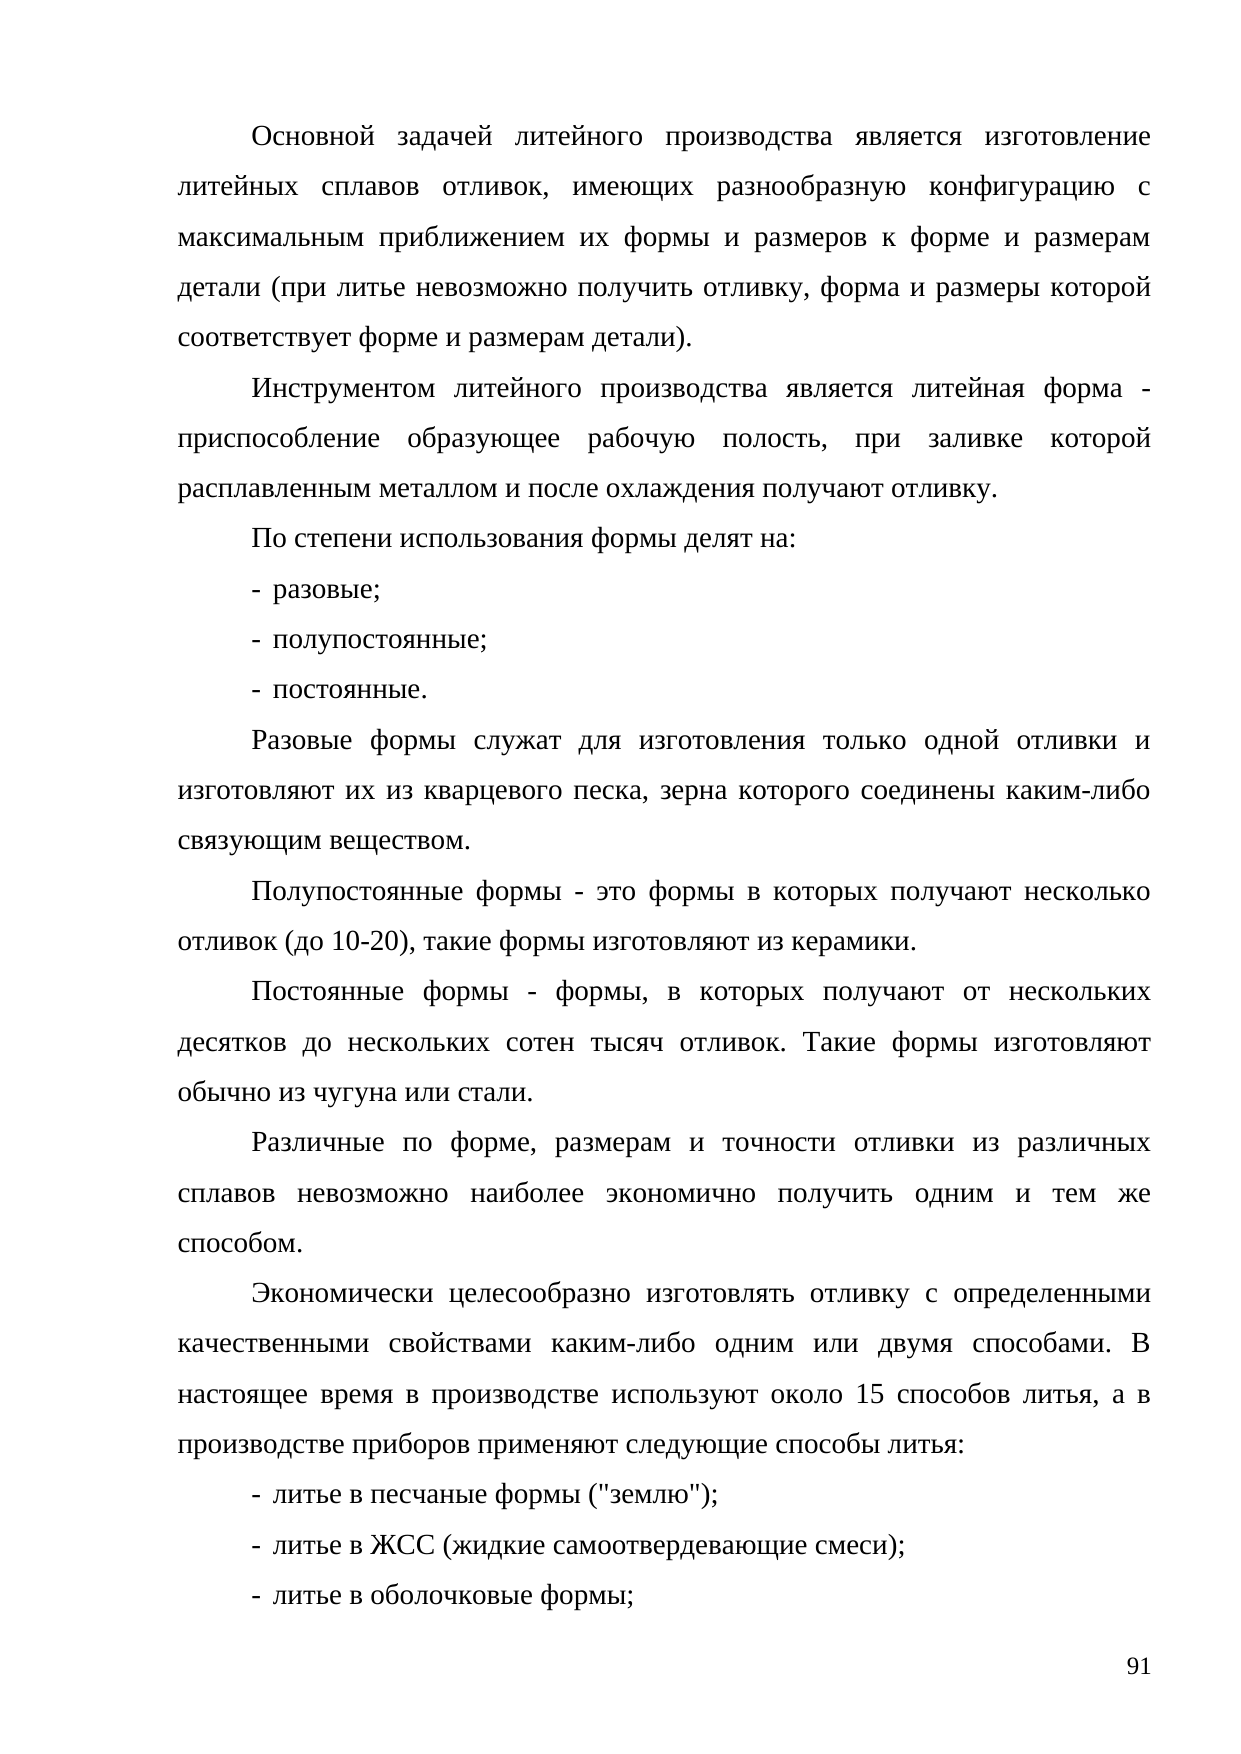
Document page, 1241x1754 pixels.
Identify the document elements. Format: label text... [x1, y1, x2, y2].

list литье в песчаные формы ("землю"); [177, 1477, 1152, 1510]
text Экономически целесообразно изготовлять отливку с определенными качественными свойствами каким-либо одним или двумя способами. В настоящее время в производстве используют около 15 способов литья, а в производстве приборов применяют следующие способы литья: [177, 1275, 1152, 1460]
list постоянные. [177, 672, 1152, 705]
text Различные по форме, размерам и точности отливки из различных сплавов невозможно наиболее экономично получить одним и тем же способом. [177, 1124, 1152, 1258]
text По степени использования формы делят на: [177, 521, 1152, 554]
list полупостоянные; [177, 621, 1152, 655]
text Постоянные формы - формы, в которых получают от нескольких десятков до нескольких сотен тысяч отливок. Такие формы изготовляют обычно из чугуна или стали. [177, 973, 1152, 1108]
text Полупостоянные формы - это формы в которых получают несколько отливок (до 10-20), такие формы изготовляют из керамики. [177, 873, 1152, 957]
list литье в ЖСС (жидкие самоотвердевающие смеси); [177, 1527, 1152, 1560]
list литье в оболочковые формы; [177, 1577, 1152, 1611]
text Разовые формы служат для изготовления только одной отливки и изготовляют их из кварцевого песка, зерна которого соединены каким-либо связующим веществом. [177, 722, 1152, 856]
text Основной задачей литейного производства является изготовление литейных сплавов отливок, имеющих разнообразную конфигурацию с максимальным приближением их формы и размеров к форме и размерам детали (при литье невозможно получить отливку, форма и размеры которой соответствует форме и размерам детали). [177, 118, 1152, 353]
text Инструментом литейного производства является литейная форма - приспособление образующее рабочую полость, при заливке которой расплавленным металлом и после охлаждения получают отливку. [177, 370, 1152, 504]
list разовые; [177, 571, 1152, 604]
